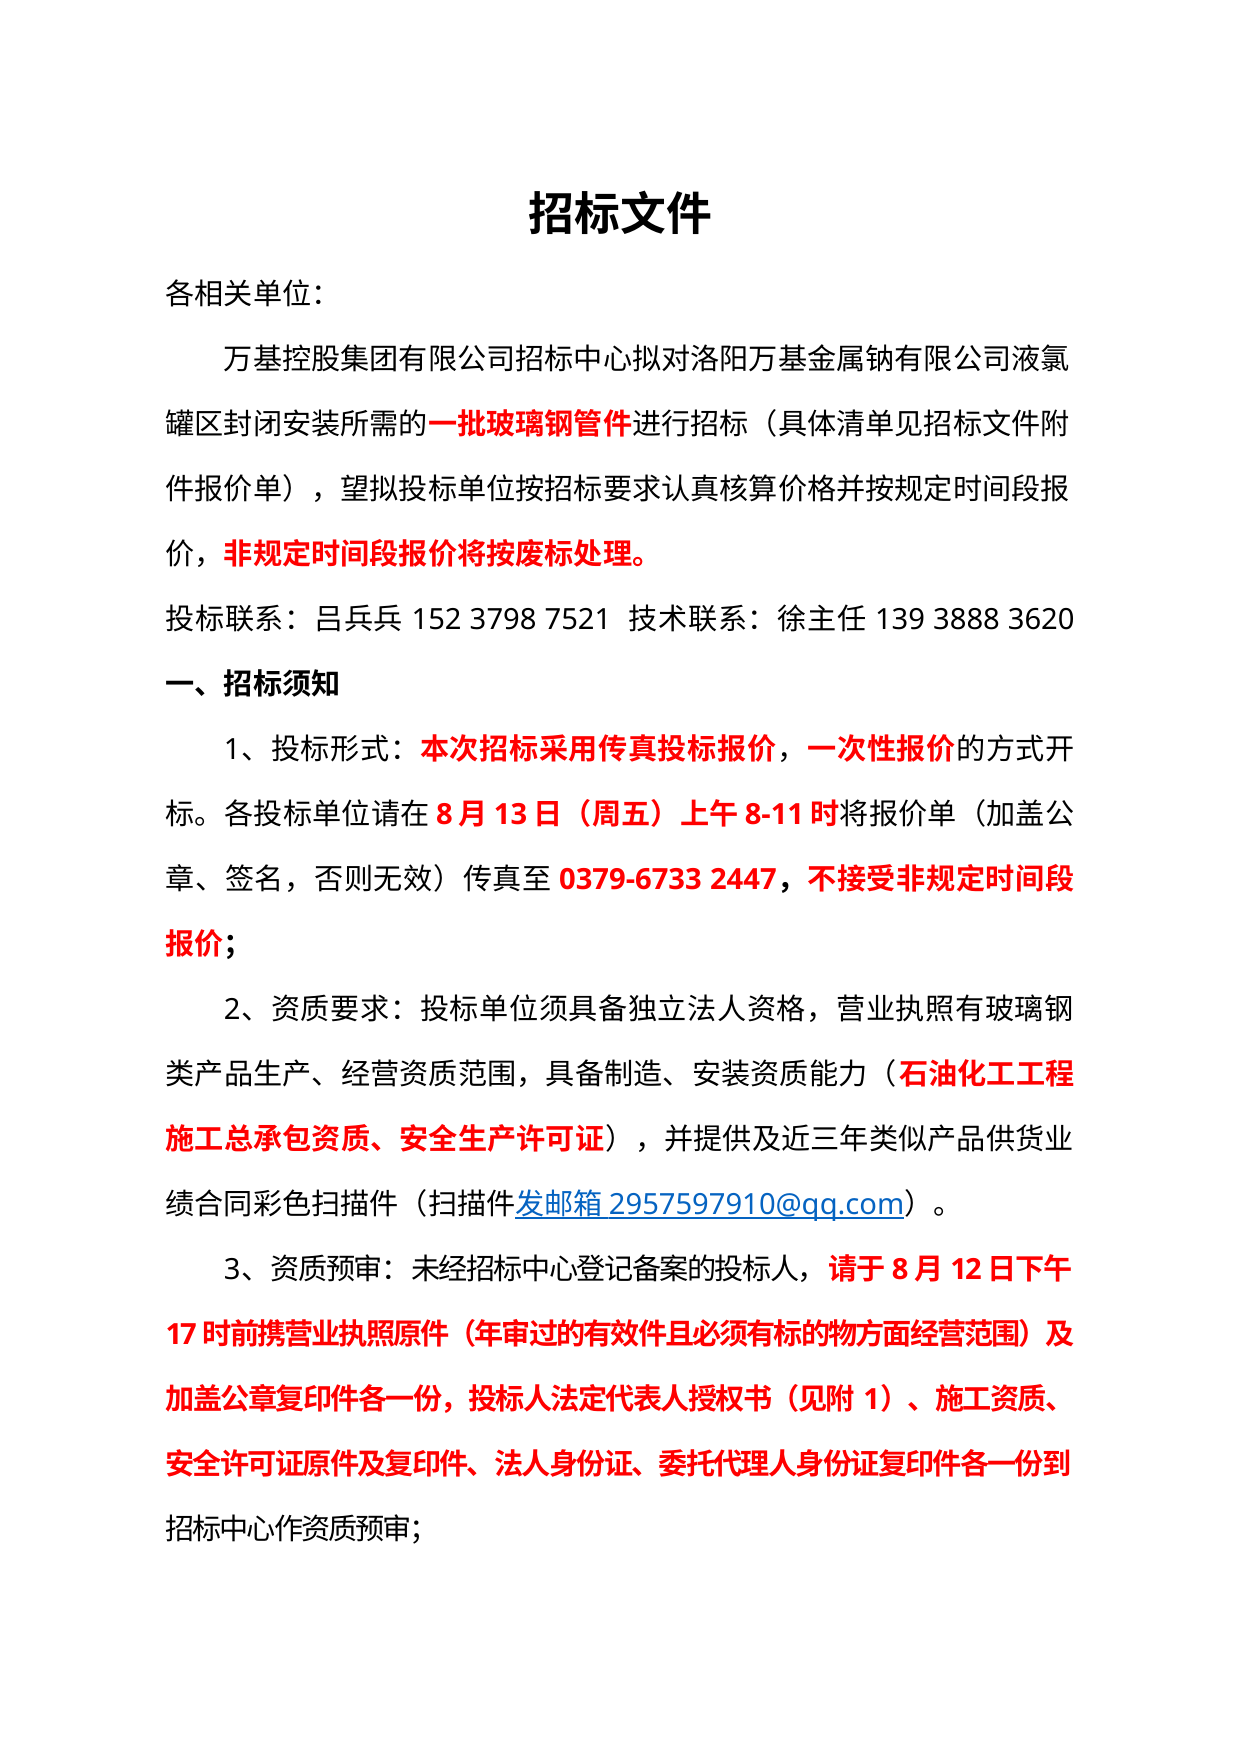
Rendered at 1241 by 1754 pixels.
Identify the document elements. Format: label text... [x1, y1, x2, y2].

text 各相关单位： [165, 259, 1075, 324]
text 万基控股集团有限公司招标中心拟对洛阳万基金属钠有限公司液氯罐区封闭安装所需的一批玻璃钢管件进行招标（具体清单见招标文件附件报价单），望拟投标单位按招标要求认真核算价格并按规定时间段报价，非规定时间段报价将按废标处理。 [165, 324, 1075, 584]
text 1、投标形式：本次招标采用传真投标报价，一次性报价的方式开标。各投标单位请在8月13日（周五）上午8-11时将报价单（加盖公章、签名，否则无效）传真至0379-6733 2447，不接受非规定时间段报价； [165, 714, 1075, 974]
text 2、资质要求：投标单位须具备独立法人资格，营业执照有玻璃钢类产品生产、经营资质范围，具备制造、安装资质能力（石油化工工程施工总承包资质、安全生产许可证），并提供及近三年类似产品供货业绩合同彩色扫描件（扫描件发邮箱2957597910@qq.com）。 [165, 974, 1075, 1234]
text 投标联系：吕兵兵 152 3798 7521 技术联系：徐主任 139 3888 3620一、招标须知 [165, 584, 1075, 714]
text 招标文件 [165, 162, 1075, 259]
text 3、资质预审：未经招标中心登记备案的投标人，请于8月12日下午17时前携营业执照原件（年审过的有效件且必须有标的物方面经营范围）及加盖公章复印件各一份，投标人法定代表人授权书（见附1）、施工资质、安全许可证原件及复印件、法人身份证、委托代理人身份证复印件各一份到招标中心作资质预审； [165, 1234, 1075, 1559]
